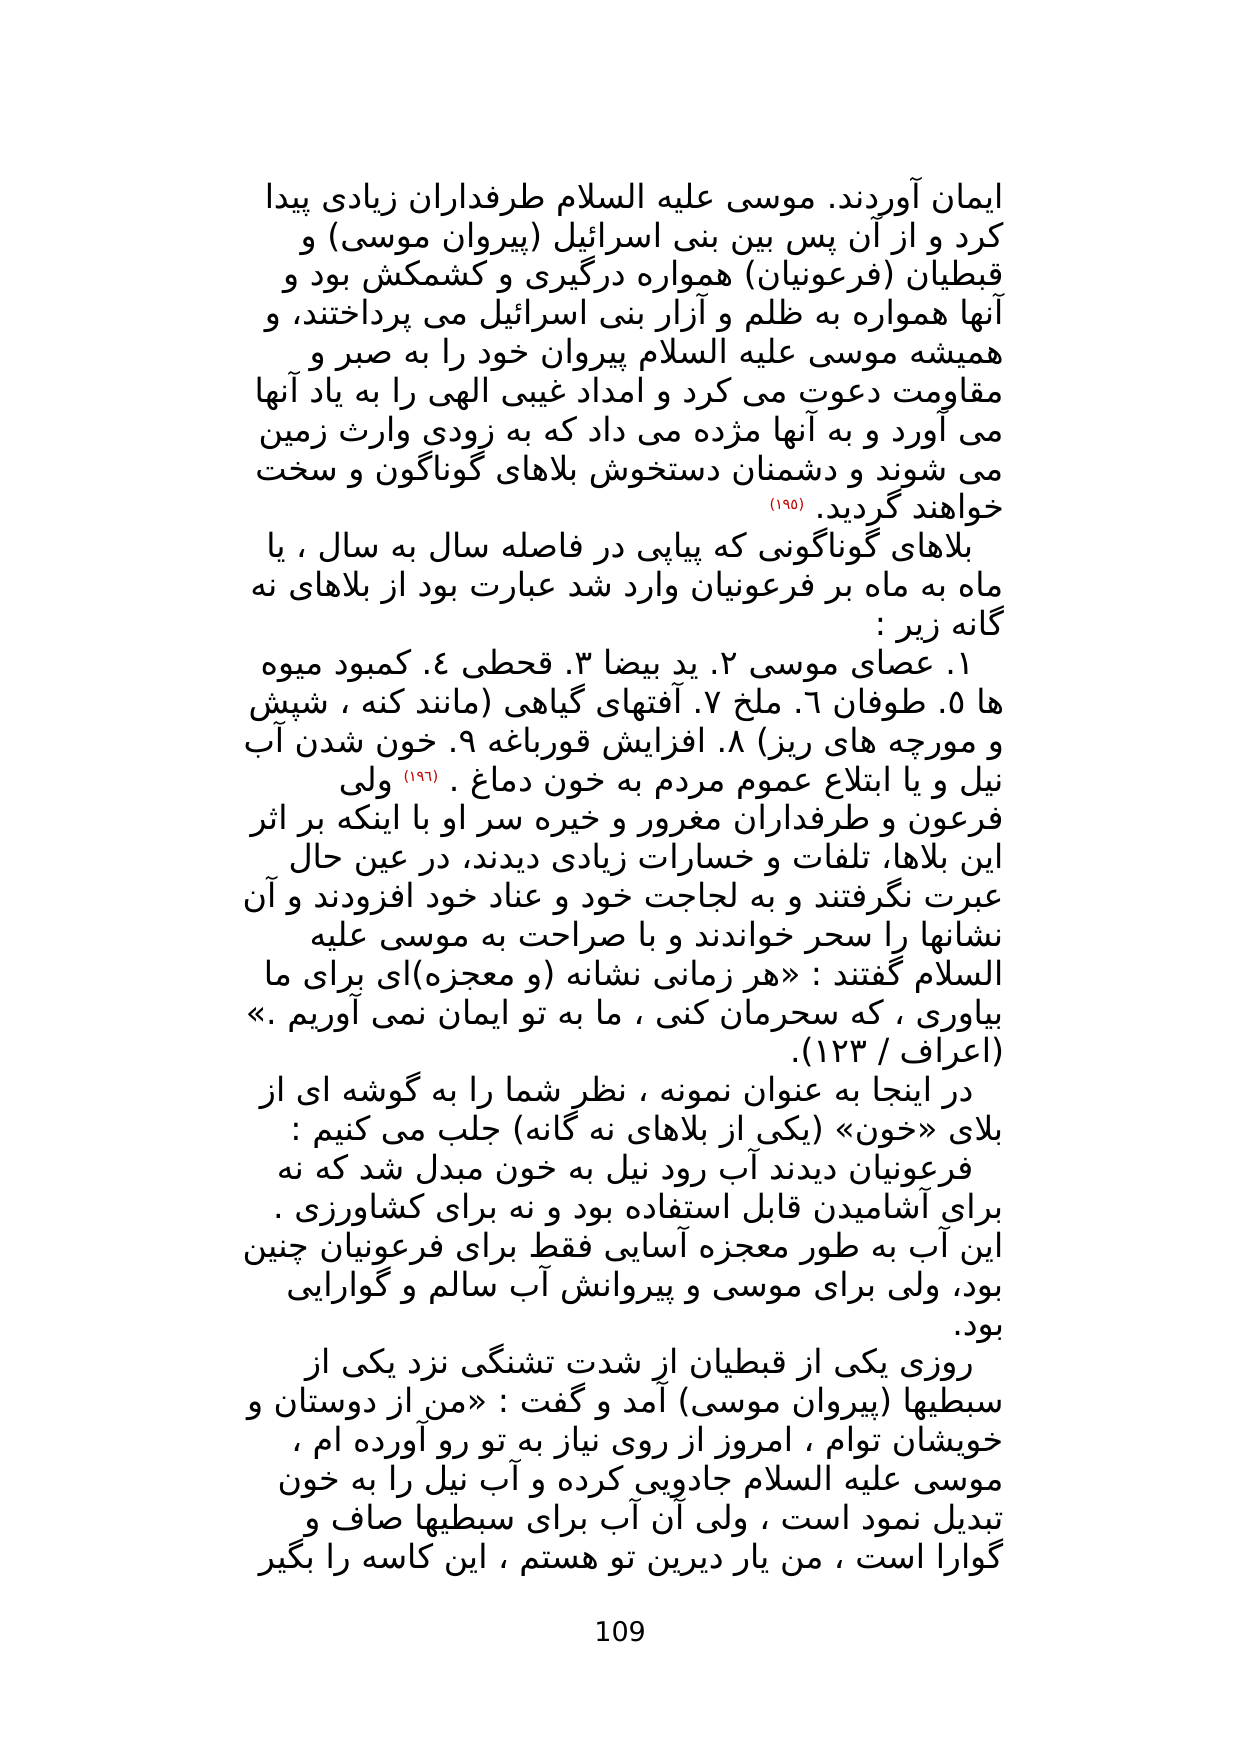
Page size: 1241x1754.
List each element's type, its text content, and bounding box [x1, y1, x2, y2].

text در اينجا به عنوان نمونه ، نظر شما را به گوشه اى از بلاى «خون» (يكى از بلاهاى نه گانه) جلب مى كنيم : [236, 1071, 1004, 1148]
text بلاهاى گوناگونى كه پياپى در فاصله سال به سال ، يا ماه به ماه بر فرعونيان وارد شد عبارت بود از بلاهاى نه گانه زير : [236, 527, 1004, 643]
text فرعونيان ديدند آب رود نيل به خون مبدل شد كه نه براى آشاميدن قابل استفاده بود و نه براى كشاورزى . اين آب به طور معجزه آسايى فقط براى فرعونيان چنين بود، ولى براى موسى و پيروانش آب سالم و گوارايى بود. [236, 1148, 1004, 1343]
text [236, 177, 1004, 527]
text ١. عصاى موسى ٢. يد بيضا ٣. قحطى ٤. كمبود ميوه ها ٥. طوفان ٦. ملخ ٧. آفتهاى گياهى (مانند كنه ، شپش و مورچه هاى ريز) ٨. افزايش قورباغه ٩. خون شدن آب نيل و يا ابتلاع عموم مردم به خون دماغ . (١٩٦) ولى فرعون و طرفداران مغرور و خيره سر او با اينكه بر اثر اين بلاها، تلفات و خسارات زيادى ديدند، در عين حال عبرت نگرفتند و به لجاجت خود و عناد خود افزودند و آن نشانها را سحر خواندند و با صراحت به موسى عليه السلام گفتند : «هر زمانى نشانه (و معجزه)اى براى ما بياورى ، كه سحرمان كنى ، ما به تو ايمان نمى آوريم .» (اعراف / ١٢٣). [236, 643, 1004, 1071]
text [236, 1343, 1004, 1576]
